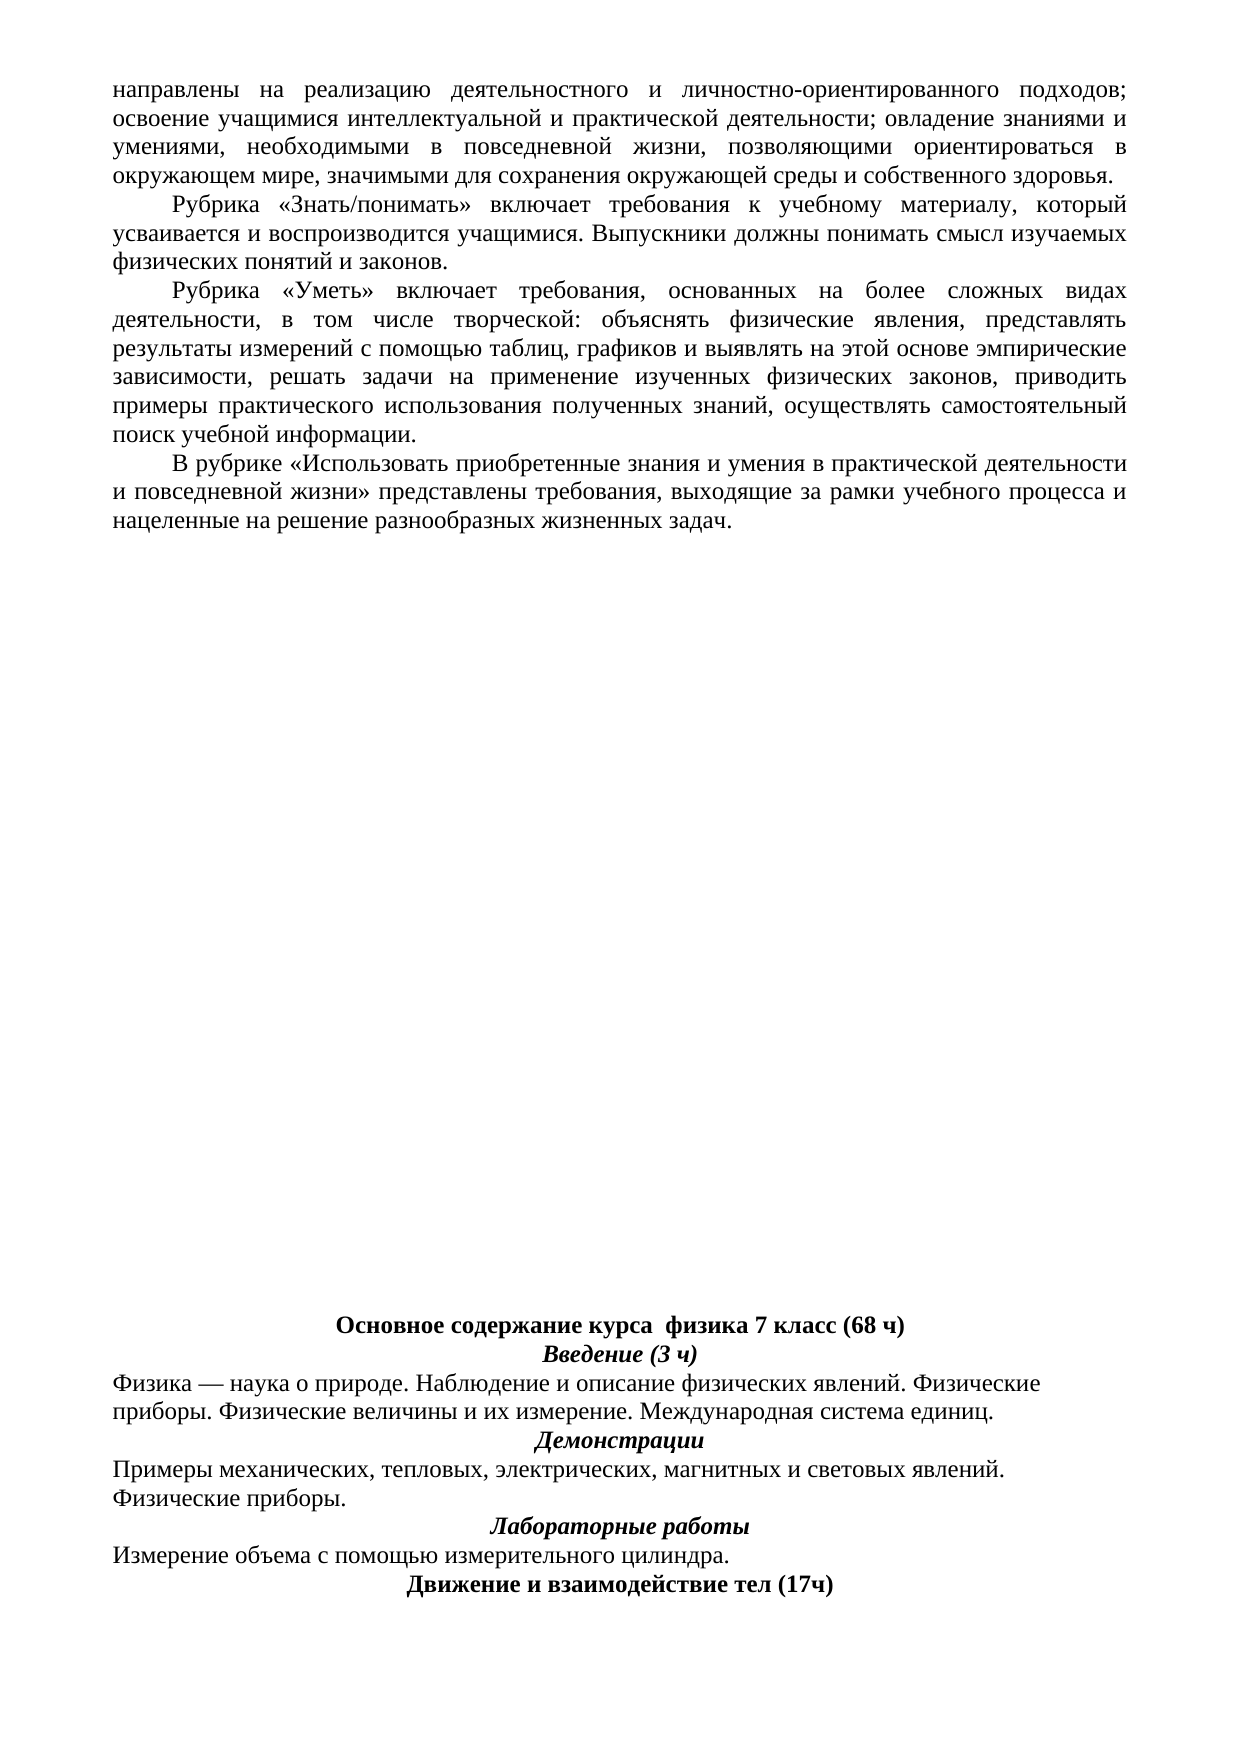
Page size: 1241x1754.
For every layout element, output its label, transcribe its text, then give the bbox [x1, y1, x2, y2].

text Демонстрации [112, 1425, 1128, 1454]
text Рубрика «Уметь» включает требования, основанных на более сложных видах деятельности, в том числе творческой: объяснять физические явления, представлять результаты измерений с помощью таблиц, графиков и выявлять на этой основе эмпирические зависимости, решать задачи на применение изученных физических законов, приводить примеры практического использования полученных знаний, осуществлять самостоятельный поиск учебной информации. [112, 275, 1128, 448]
text Физика — наука о природе. Наблюдение и описание физических явлений. Физические приборы. Физические величины и их измерение. Международная система единиц. [112, 1368, 1128, 1425]
text Измерение объема с помощью измерительного цилиндра. [112, 1540, 1128, 1569]
text Введение (3 ч) [112, 1339, 1128, 1368]
text Движение и взаимодействие тел (17ч) [112, 1569, 1128, 1598]
text Рубрика «Знать/понимать» включает требования к учебному материалу, который усваивается и воспроизводится учащимися. Выпускники должны понимать смысл изучаемых физических понятий и законов. [112, 189, 1128, 275]
text Примеры механических, тепловых, электрических, магнитных и световых явлений. [112, 1454, 1128, 1483]
text Основное содержание курса физика 7 класс (68 ч) [112, 1310, 1128, 1339]
text Физические приборы. [112, 1483, 1128, 1511]
text Лабораторные работы [112, 1511, 1128, 1540]
text В рубрике «Использовать приобретенные знания и умения в практической деятельности и повседневной жизни» представлены требования, выходящие за рамки учебного процесса и нацеленные на решение разнообразных жизненных задач. [112, 448, 1128, 534]
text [112, 74, 1128, 189]
